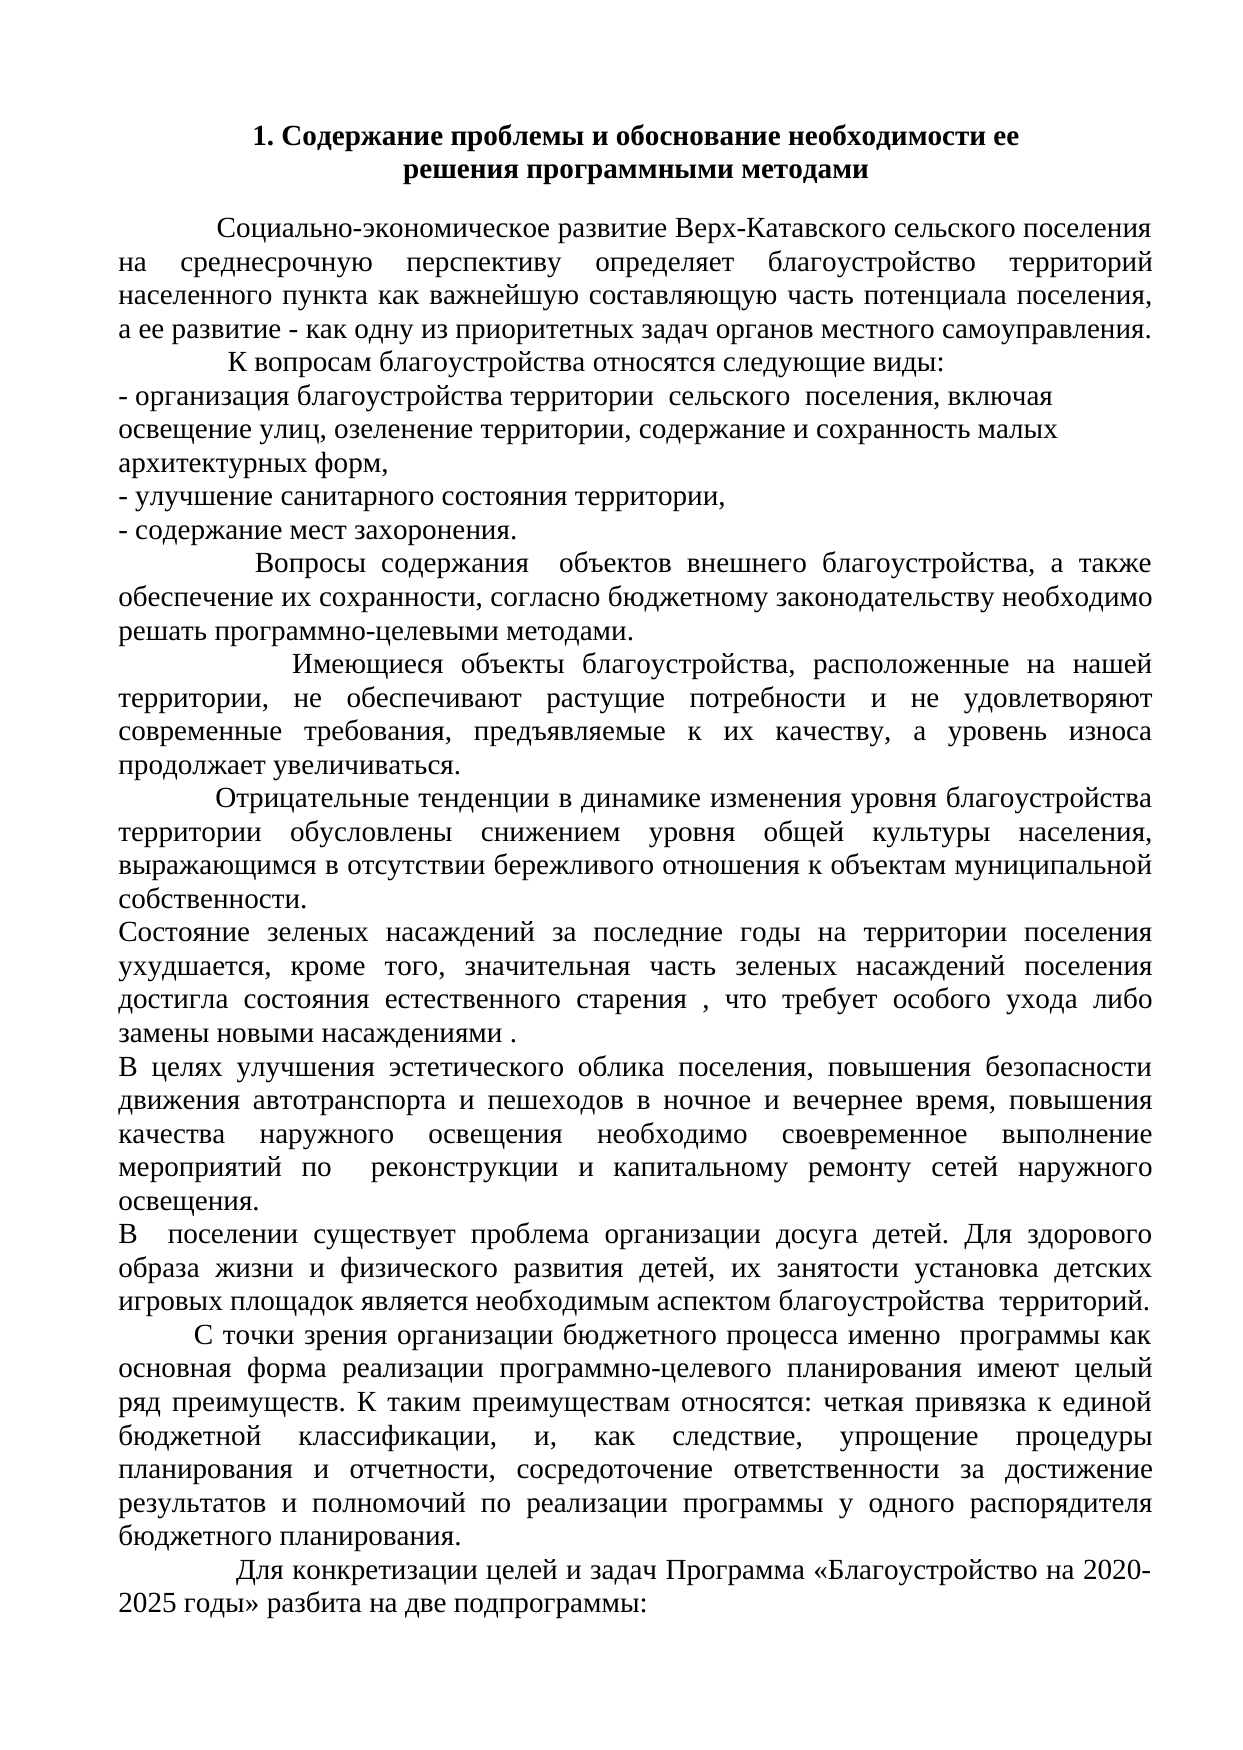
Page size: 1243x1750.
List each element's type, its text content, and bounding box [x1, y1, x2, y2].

text Имеющиеся объекты благоустройства, расположенные на нашей территории, не обеспечивают растущие потребности и не удовлетворяют современные требования, предъявляемые к их качеству, а уровень износа продолжает увеличиваться. [118, 646, 1153, 780]
text Состояние зеленых насаждений за последние годы на территории поселения ухудшается, кроме того, значительная часть зеленых насаждений поселения достигла состояния естественного старения , что требует особого ухода либо замены новыми насаждениями . [118, 914, 1153, 1049]
text - содержание мест захоронения. [118, 512, 1153, 546]
text В целях улучшения эстетического облика поселения, повышения безопасности движения автотранспорта и пешеходов в ночное и вечернее время, повышения качества наружного освещения необходимо своевременное выполнение мероприятий по реконструкции и капитальному ремонту сетей наружного освещения. [118, 1049, 1153, 1216]
text Для конкретизации целей и задач Программа «Благоустройство на 2020- 2025 годы» разбита на две подпрограммы: [118, 1552, 1153, 1619]
text - организация благоустройства территории сельского поселения, включая освещение улиц, озеленение территории, содержание и сохранность малых архитектурных форм, [118, 378, 1153, 478]
text Социально-экономическое развитие Верх-Катавского сельского поселения на среднесрочную перспективу определяет благоустройство территорий населенного пункта как важнейшую составляющую часть потенциала поселения, а ее развитие - как одну из приоритетных задач органов местного самоуправления. [118, 210, 1153, 344]
text - улучшение санитарного состояния территории, [118, 478, 1153, 512]
text 1. Содержание проблемы и обоснование необходимости ее [118, 118, 1153, 152]
text В поселении существует проблема организации досуга детей. Для здорового образа жизни и физического развития детей, их занятости установка детских игровых площадок является необходимым аспектом благоустройства территорий. [118, 1216, 1153, 1317]
text Отрицательные тенденции в динамике изменения уровня благоустройства территории обусловлены снижением уровня общей культуры населения, выражающимся в отсутствии бережливого отношения к объектам муниципальной собственности. [118, 780, 1153, 914]
text К вопросам благоустройства относятся следующие виды: [118, 344, 1153, 378]
text С точки зрения организации бюджетного процесса именно программы как основная форма реализации программно-целевого планирования имеют целый ряд преимуществ. К таким преимуществам относятся: четкая привязка к единой бюджетной классификации, и, как следствие, упрощение процедуры планирования и отчетности, сосредоточение ответственности за достижение результатов и полномочий по реализации программы у одного распорядителя бюджетного планирования. [118, 1317, 1153, 1552]
text Вопросы содержания объектов внешнего благоустройства, а также обеспечение их сохранности, согласно бюджетному законодательству необходимо решать программно-целевыми методами. [118, 546, 1153, 646]
text решения программными методами [118, 152, 1153, 185]
